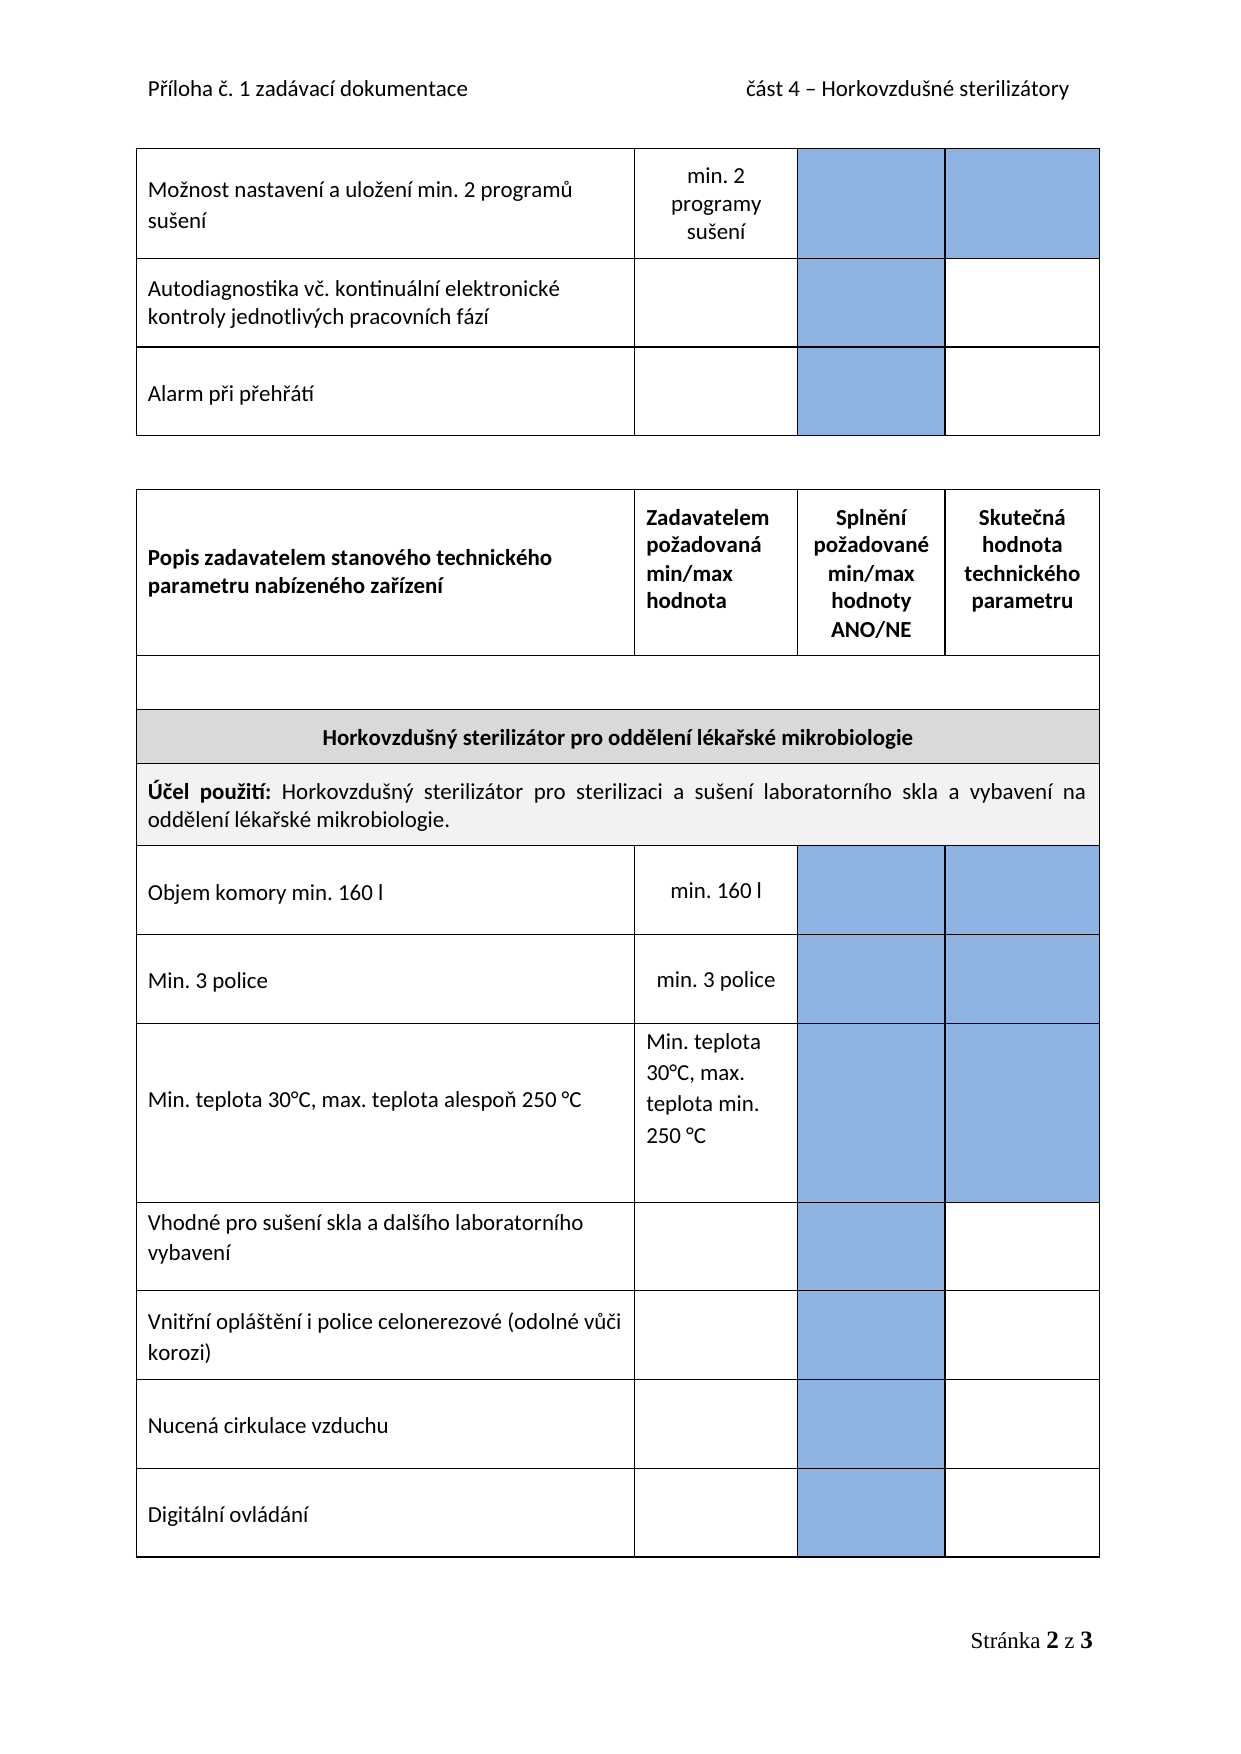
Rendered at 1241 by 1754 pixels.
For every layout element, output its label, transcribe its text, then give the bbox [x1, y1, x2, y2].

table_cell [798, 846, 944, 934]
table_cell [635, 1469, 797, 1556]
table_cell Autodiagnostika vč. kontinuální elektronické kontroly jednotlivých pracovních fází [137, 259, 634, 346]
table_cell [798, 149, 944, 258]
table_cell [798, 1380, 944, 1468]
table_cell [946, 1469, 1099, 1556]
table_cell [635, 1203, 797, 1290]
table_cell [946, 348, 1099, 435]
table_header Popis zadavatelem stanového technického parametru nabízeného zařízení [137, 490, 634, 655]
table_cell [635, 1291, 797, 1379]
table_cell [946, 1024, 1099, 1202]
table_cell Min. teplota 30°C, max. teplota min. 250 °C [635, 1024, 797, 1202]
table_cell [946, 846, 1099, 934]
table_cell Vnitřní opláštění i police celonerezové (odolné vůči korozi) [137, 1291, 634, 1379]
table_header Skutečná hodnota technického parametru [946, 490, 1099, 655]
table_cell [946, 1380, 1099, 1468]
table_cell Účel použití: Horkovzdušný sterilizátor pro sterilizaci a sušení laboratorního skla a vybavení na oddělení lékařské mikrobiologie. [137, 764, 1099, 845]
table_cell Nucená cirkulace vzduchu [137, 1380, 634, 1468]
table_cell [137, 656, 1099, 709]
table_cell [946, 149, 1099, 258]
table_cell [946, 1291, 1099, 1379]
table_cell Alarm při přehřátí [137, 348, 634, 435]
table_cell [946, 935, 1099, 1023]
table_cell min. 2 programy sušení [635, 149, 797, 258]
table_cell [798, 1203, 944, 1290]
table_cell Vhodné pro sušení skla a dalšího laboratorního vybavení [137, 1203, 634, 1290]
table_cell Možnost nastavení a uložení min. 2 programů sušení [137, 149, 634, 258]
table_cell [798, 1469, 944, 1556]
table_cell Horkovzdušný sterilizátor pro oddělení lékařské mikrobiologie [137, 710, 1099, 763]
table_cell Objem komory min. 160 l [137, 846, 634, 934]
table_cell [946, 1203, 1099, 1290]
table_cell [946, 259, 1099, 346]
table_header Zadavatelem požadovaná min/max hodnota [635, 490, 797, 655]
table_cell [798, 1291, 944, 1379]
table_cell Min. teplota 30°C, max. teplota alespoň 250 °C [137, 1024, 634, 1202]
table_cell [635, 348, 797, 435]
table_cell [798, 1024, 944, 1202]
table_cell [798, 259, 944, 346]
table_cell [798, 935, 944, 1023]
table_cell [798, 348, 944, 435]
table_cell Digitální ovládání [137, 1469, 634, 1556]
table_cell Min. 3 police [137, 935, 634, 1023]
table_cell min. 160 l [635, 846, 797, 934]
table_cell min. 3 police [635, 935, 797, 1023]
table_cell [635, 259, 797, 346]
table_header Splnění požadované min/max hodnoty ANO/NE [798, 490, 944, 655]
table_cell [635, 1380, 797, 1468]
